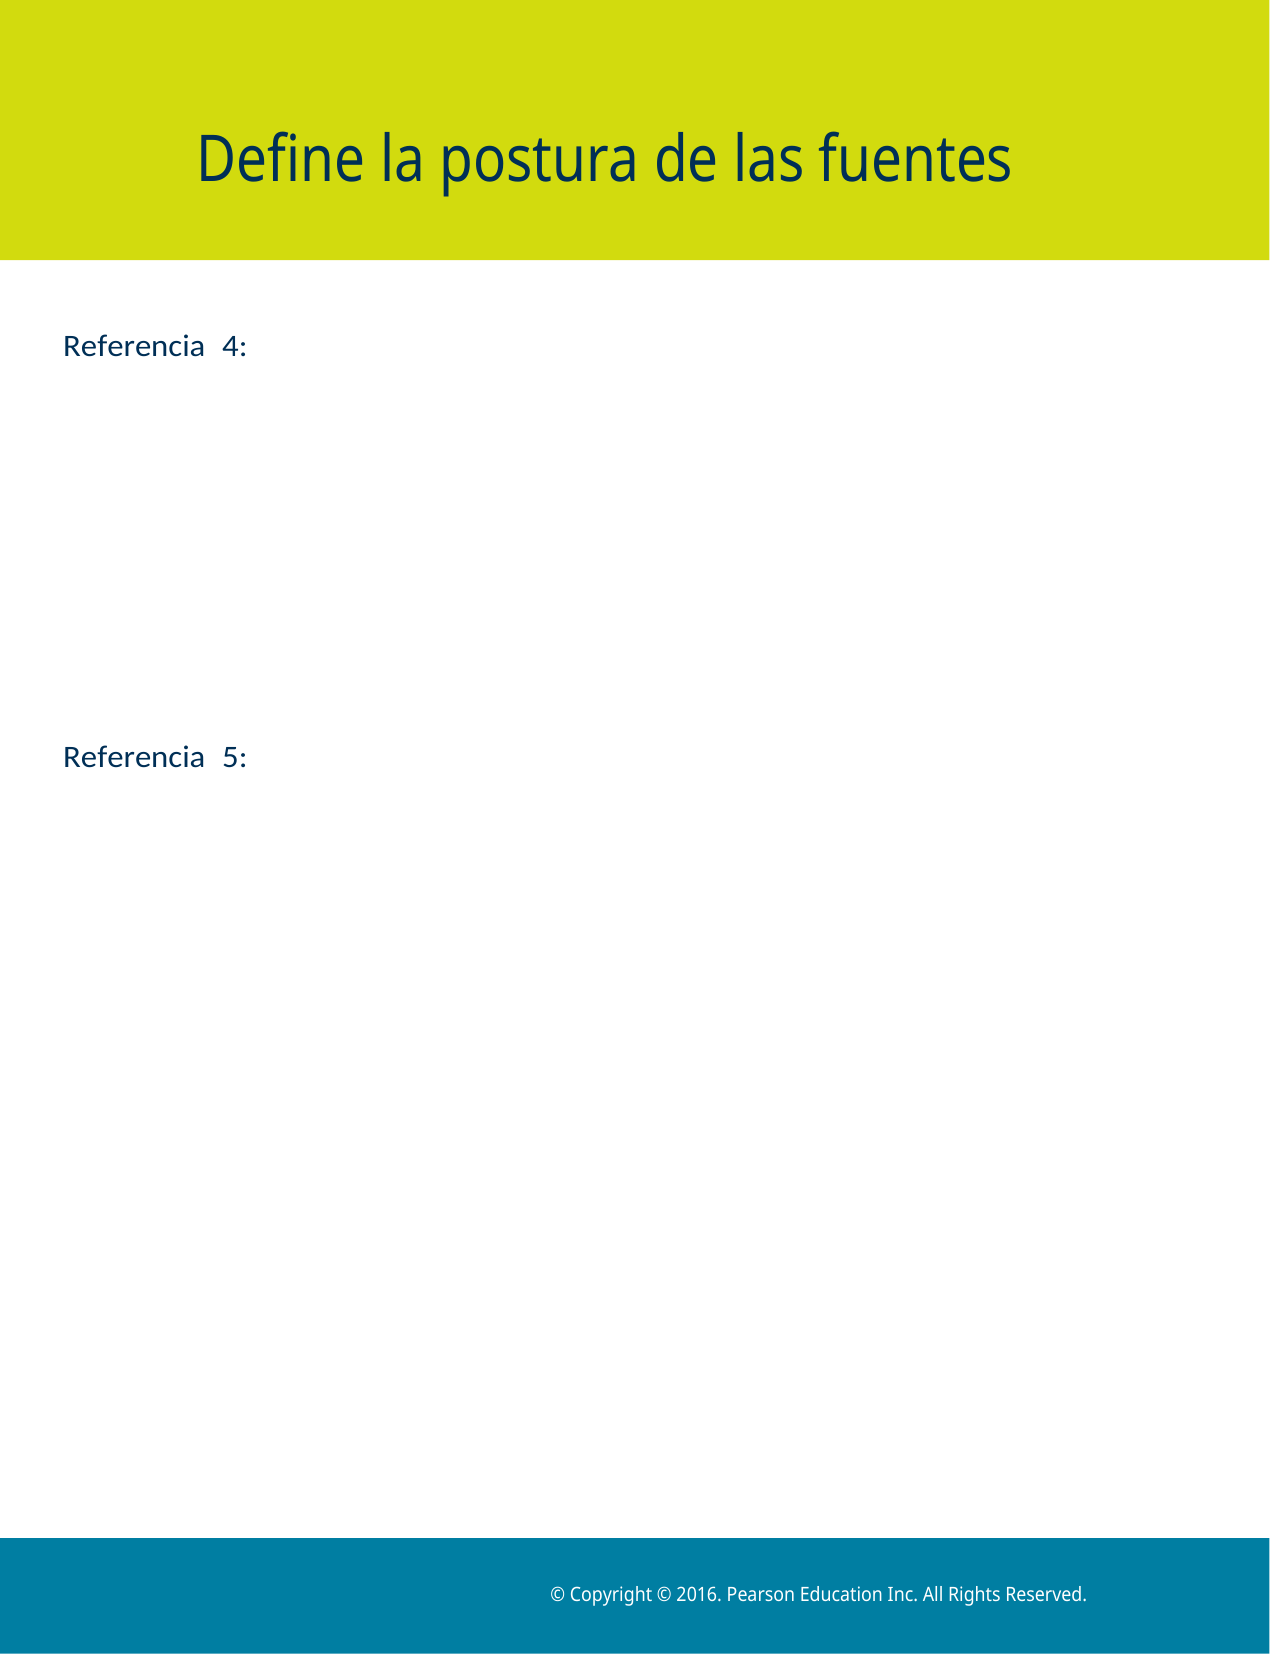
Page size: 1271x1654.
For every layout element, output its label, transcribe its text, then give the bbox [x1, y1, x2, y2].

text Referencia 4: [63, 326, 1271, 364]
text Referencia 5: [63, 737, 1271, 775]
